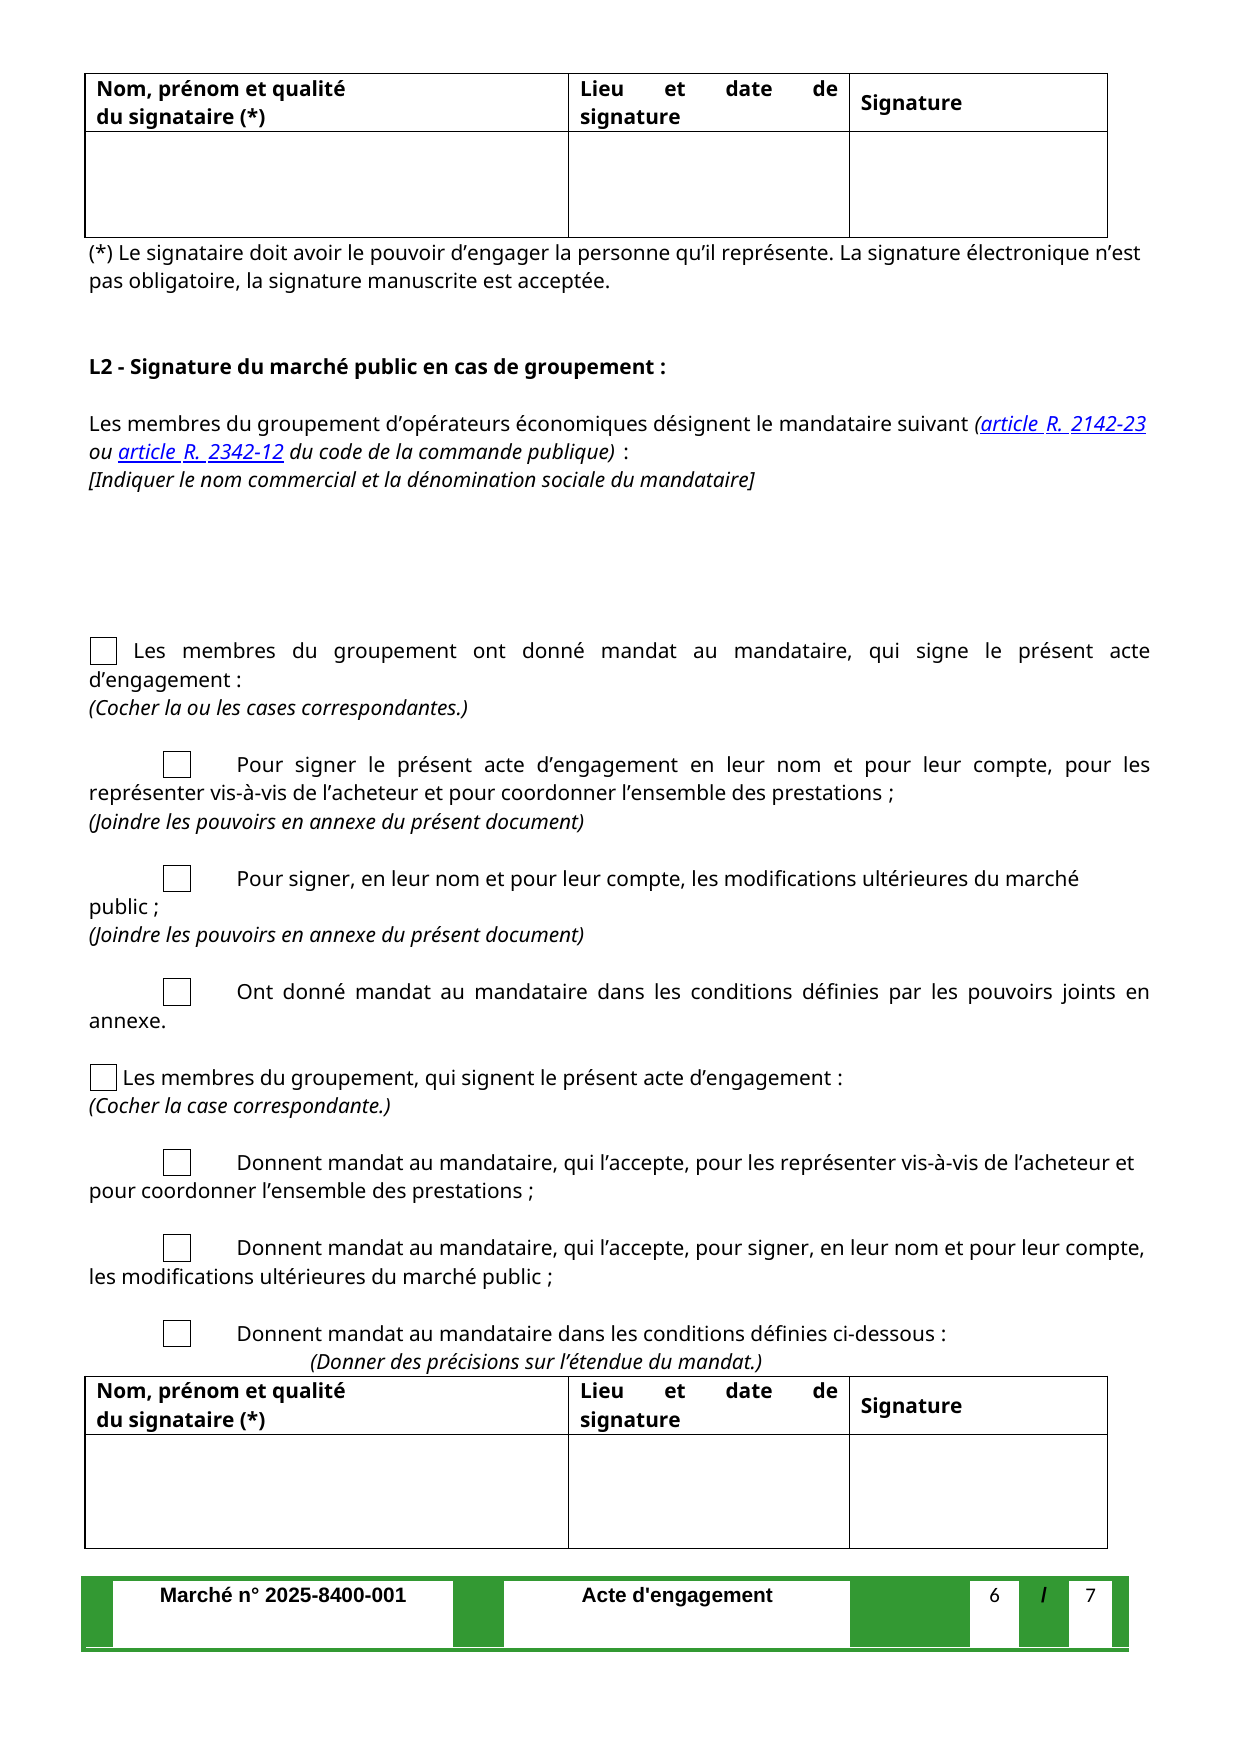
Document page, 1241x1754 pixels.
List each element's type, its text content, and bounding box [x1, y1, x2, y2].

text [Indiquer le nom commercial et la dénomination sociale du mandataire] [89, 466, 1152, 494]
table_header Nom, prénom et qualité du signataire (*) [86, 74, 568, 131]
text Pour signer le présent acte d’engagement en leur nom et pour leur compte, pour les représenter vis-à-vis de l’acheteur et pour coordonner l’ensemble des prestations ; [89, 750, 1152, 807]
table_cell [86, 1435, 568, 1548]
text (Joindre les pouvoirs en annexe du présent document) [89, 807, 1152, 835]
table_header Signature [850, 74, 1107, 131]
table_header Signature [850, 1377, 1107, 1433]
table_cell [850, 1435, 1107, 1548]
text L2 - Signature du marché public en cas de groupement : [89, 352, 1152, 380]
text Donnent mandat au mandataire, qui l’accepte, pour les représenter vis-à-vis de l’acheteur et pour coordonner l’ensemble des prestations ; [89, 1148, 1152, 1205]
table_header Nom, prénom et qualité du signataire (*) [86, 1377, 568, 1433]
text Les membres du groupement ont donné mandat au mandataire, qui signe le présent acte d’engagement : [89, 636, 1152, 693]
text Donnent mandat au mandataire dans les conditions définies ci-dessous : [89, 1319, 1152, 1347]
text (Cocher la ou les cases correspondantes.) [89, 693, 1152, 722]
table_cell [569, 132, 849, 237]
text Donnent mandat au mandataire, qui l’accepte, pour signer, en leur nom et pour leur compte, les modifications ultérieures du marché public ; [89, 1233, 1152, 1290]
table_header Lieu et date de signature [569, 74, 849, 131]
text (*) Le signataire doit avoir le pouvoir d’engager la personne qu’il représente. La signature électronique n’est pas obligatoire, la signature manuscrite est acceptée. [89, 238, 1152, 295]
table_cell [86, 132, 568, 237]
text (Donner des précisions sur l’étendue du mandat.) [89, 1347, 1152, 1376]
text Ont donné mandat au mandataire dans les conditions définies par les pouvoirs joints en annexe. [89, 977, 1152, 1034]
text (Cocher la case correspondante.) [89, 1091, 1152, 1120]
table_cell [850, 132, 1107, 237]
table_cell [569, 1435, 849, 1548]
text Les membres du groupement d’opérateurs économiques désignent le mandataire suivant (article R. 2142-23 ou article R. 2342-12 du code de la commande publique) : [89, 409, 1152, 466]
text Pour signer, en leur nom et pour leur compte, les modifications ultérieures du marché public ; [89, 864, 1152, 921]
text (Joindre les pouvoirs en annexe du présent document) [89, 921, 1152, 949]
table_header Lieu et date de signature [569, 1377, 849, 1433]
text Les membres du groupement, qui signent le présent acte d’engagement : [89, 1063, 1152, 1091]
